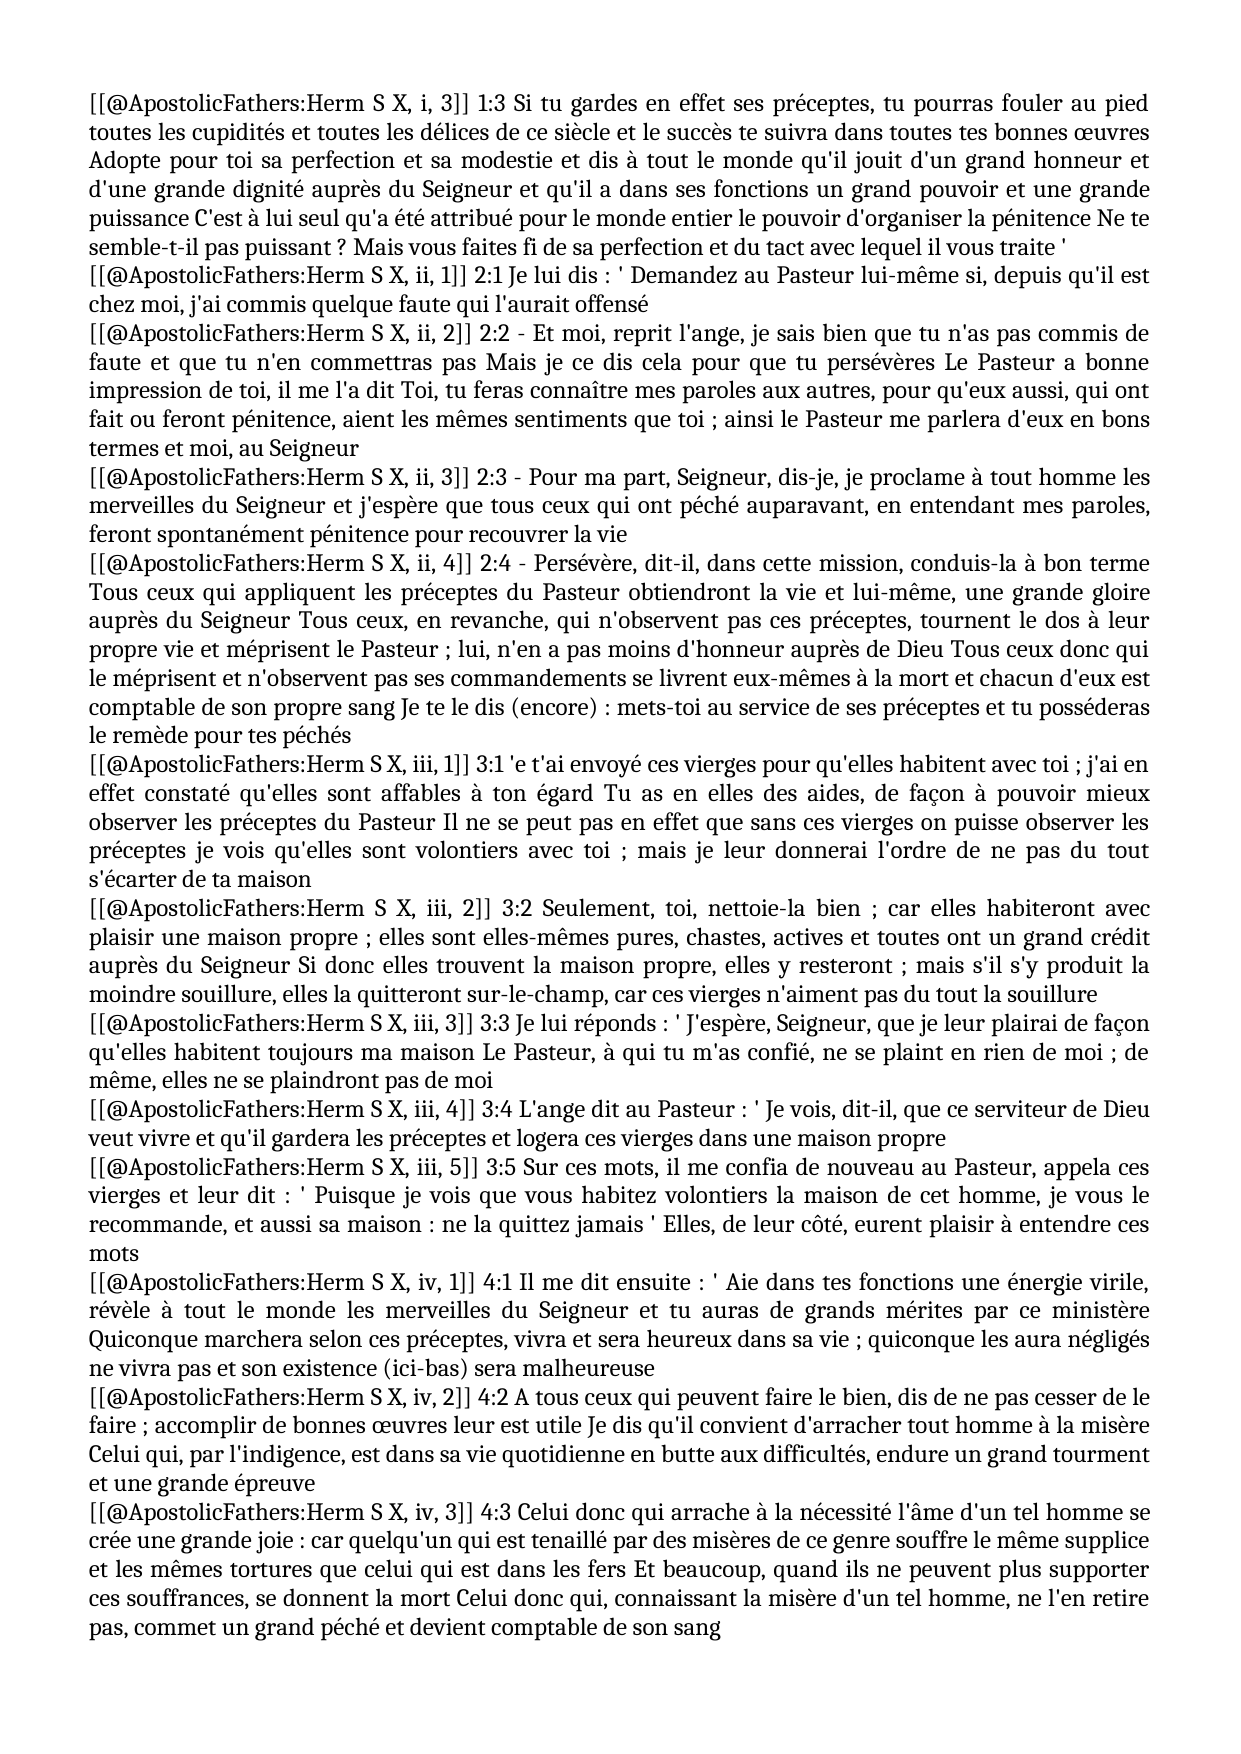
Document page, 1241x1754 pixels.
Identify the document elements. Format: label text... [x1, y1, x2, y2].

text [[@ApostolicFathers:Herm S X, iv, 1]] 4:1 Il me dit ensuite : ' Aie dans tes fonctions une énergie virile, révèle à tout le monde les merveilles du Seigneur et tu auras de grands mérites par ce ministère Quiconque marchera selon ces préceptes, vivra et sera heureux dans sa vie ; quiconque les aura négligés ne vivra pas et son existence (ici-bas) sera malheureuse [89, 1267, 1152, 1382]
text [[@ApostolicFathers:Herm S X, iii, 3]] 3:3 Je lui réponds : ' J'espère, Seigneur, que je leur plairai de façon qu'elles habitent toujours ma maison Le Pasteur, à qui tu m'as confié, ne se plaint en rien de moi ; de même, elles ne se plaindront pas de moi [89, 1009, 1152, 1095]
text [[@ApostolicFathers:Herm S X, iii, 5]] 3:5 Sur ces mots, il me confia de nouveau au Pasteur, appela ces vierges et leur dit : ' Puisque je vois que vous habitez volontiers la maison de cet homme, je vous le recommande, et aussi sa maison : ne la quittez jamais ' Elles, de leur côté, eurent plaisir à entendre ces mots [89, 1152, 1152, 1267]
text [[@ApostolicFathers:Herm S X, ii, 2]] 2:2 - Et moi, reprit l'ange, je sais bien que tu n'as pas commis de faute et que tu n'en commettras pas Mais je ce dis cela pour que tu persévères Le Pasteur a bonne impression de toi, il me l'a dit Toi, tu feras connaître mes paroles aux autres, pour qu'eux aussi, qui ont fait ou feront pénitence, aient les mêmes sentiments que toi ; ainsi le Pasteur me parlera d'eux en bons termes et moi, au Seigneur [89, 319, 1152, 462]
text [[@ApostolicFathers:Herm S X, iv, 2]] 4:2 A tous ceux qui peuvent faire le bien, dis de ne pas cesser de le faire ; accomplir de bonnes œuvres leur est utile Je dis qu'il convient d'arracher tout homme à la misère Celui qui, par l'indigence, est dans sa vie quotidienne en butte aux difficultés, endure un grand tourment et une grande épreuve [89, 1382, 1152, 1497]
text [[@ApostolicFathers:Herm S X, ii, 4]] 2:4 - Persévère, dit-il, dans cette mission, conduis-la à bon terme Tous ceux qui appliquent les préceptes du Pasteur obtiendront la vie et lui-même, une grande gloire auprès du Seigneur Tous ceux, en revanche, qui n'observent pas ces préceptes, tournent le dos à leur propre vie et méprisent le Pasteur ; lui, n'en a pas moins d'honneur auprès de Dieu Tous ceux donc qui le méprisent et n'observent pas ses commandements se livrent eux-mêmes à la mort et chacun d'eux est comptable de son propre sang Je te le dis (encore) : mets-toi au service de ses préceptes et tu posséderas le remède pour tes péchés [89, 549, 1152, 750]
text [[@ApostolicFathers:Herm S X, iii, 2]] 3:2 Seulement, toi, nettoie-la bien ; car elles habiteront avec plaisir une maison propre ; elles sont elles-mêmes pures, chastes, actives et toutes ont un grand crédit auprès du Seigneur Si donc elles trouvent la maison propre, elles y resteront ; mais s'il s'y produit la moindre souillure, elles la quitteront sur-le-champ, car ces vierges n'aiment pas du tout la souillure [89, 894, 1152, 1009]
text [[@ApostolicFathers:Herm S X, iii, 1]] 3:1 'e t'ai envoyé ces vierges pour qu'elles habitent avec toi ; j'ai en effet constaté qu'elles sont affables à ton égard Tu as en elles des aides, de façon à pouvoir mieux observer les préceptes du Pasteur Il ne se peut pas en effet que sans ces vierges on puisse observer les préceptes je vois qu'elles sont volontiers avec toi ; mais je leur donnerai l'ordre de ne pas du tout s'écarter de ta maison [89, 750, 1152, 894]
text [[@ApostolicFathers:Herm S X, ii, 1]] 2:1 Je lui dis : ' Demandez au Pasteur lui-même si, depuis qu'il est chez moi, j'ai commis quelque faute qui l'aurait offensé [89, 261, 1152, 319]
text [[@ApostolicFathers:Herm S X, ii, 3]] 2:3 - Pour ma part, Seigneur, dis-je, je proclame à tout homme les merveilles du Seigneur et j'espère que tous ceux qui ont péché auparavant, en entendant mes paroles, feront spontanément pénitence pour recouvrer la vie [89, 462, 1152, 549]
text [[@ApostolicFathers:Herm S X, iii, 4]] 3:4 L'ange dit au Pasteur : ' Je vois, dit-il, que ce serviteur de Dieu veut vivre et qu'il gardera les préceptes et logera ces vierges dans une maison propre [89, 1095, 1152, 1152]
text [[@ApostolicFathers:Herm S X, i, 3]] 1:3 Si tu gardes en effet ses préceptes, tu pourras fouler au pied toutes les cupidités et toutes les délices de ce siècle et le succès te suivra dans toutes tes bonnes œuvres Adopte pour toi sa perfection et sa modestie et dis à tout le monde qu'il jouit d'un grand honneur et d'une grande dignité auprès du Seigneur et qu'il a dans ses fonctions un grand pouvoir et une grande puissance C'est à lui seul qu'a été attribué pour le monde entier le pouvoir d'organiser la pénitence Ne te semble-t-il pas puissant ? Mais vous faites fi de sa perfection et du tact avec lequel il vous traite ' [89, 89, 1152, 261]
text [[@ApostolicFathers:Herm S X, iv, 3]] 4:3 Celui donc qui arrache à la nécessité l'âme d'un tel homme se crée une grande joie : car quelqu'un qui est tenaillé par des misères de ce genre souffre le même supplice et les mêmes tortures que celui qui est dans les fers Et beaucoup, quand ils ne peuvent plus supporter ces souffrances, se donnent la mort Celui donc qui, connaissant la misère d'un tel homme, ne l'en retire pas, commet un grand péché et devient comptable de son sang [89, 1497, 1152, 1641]
